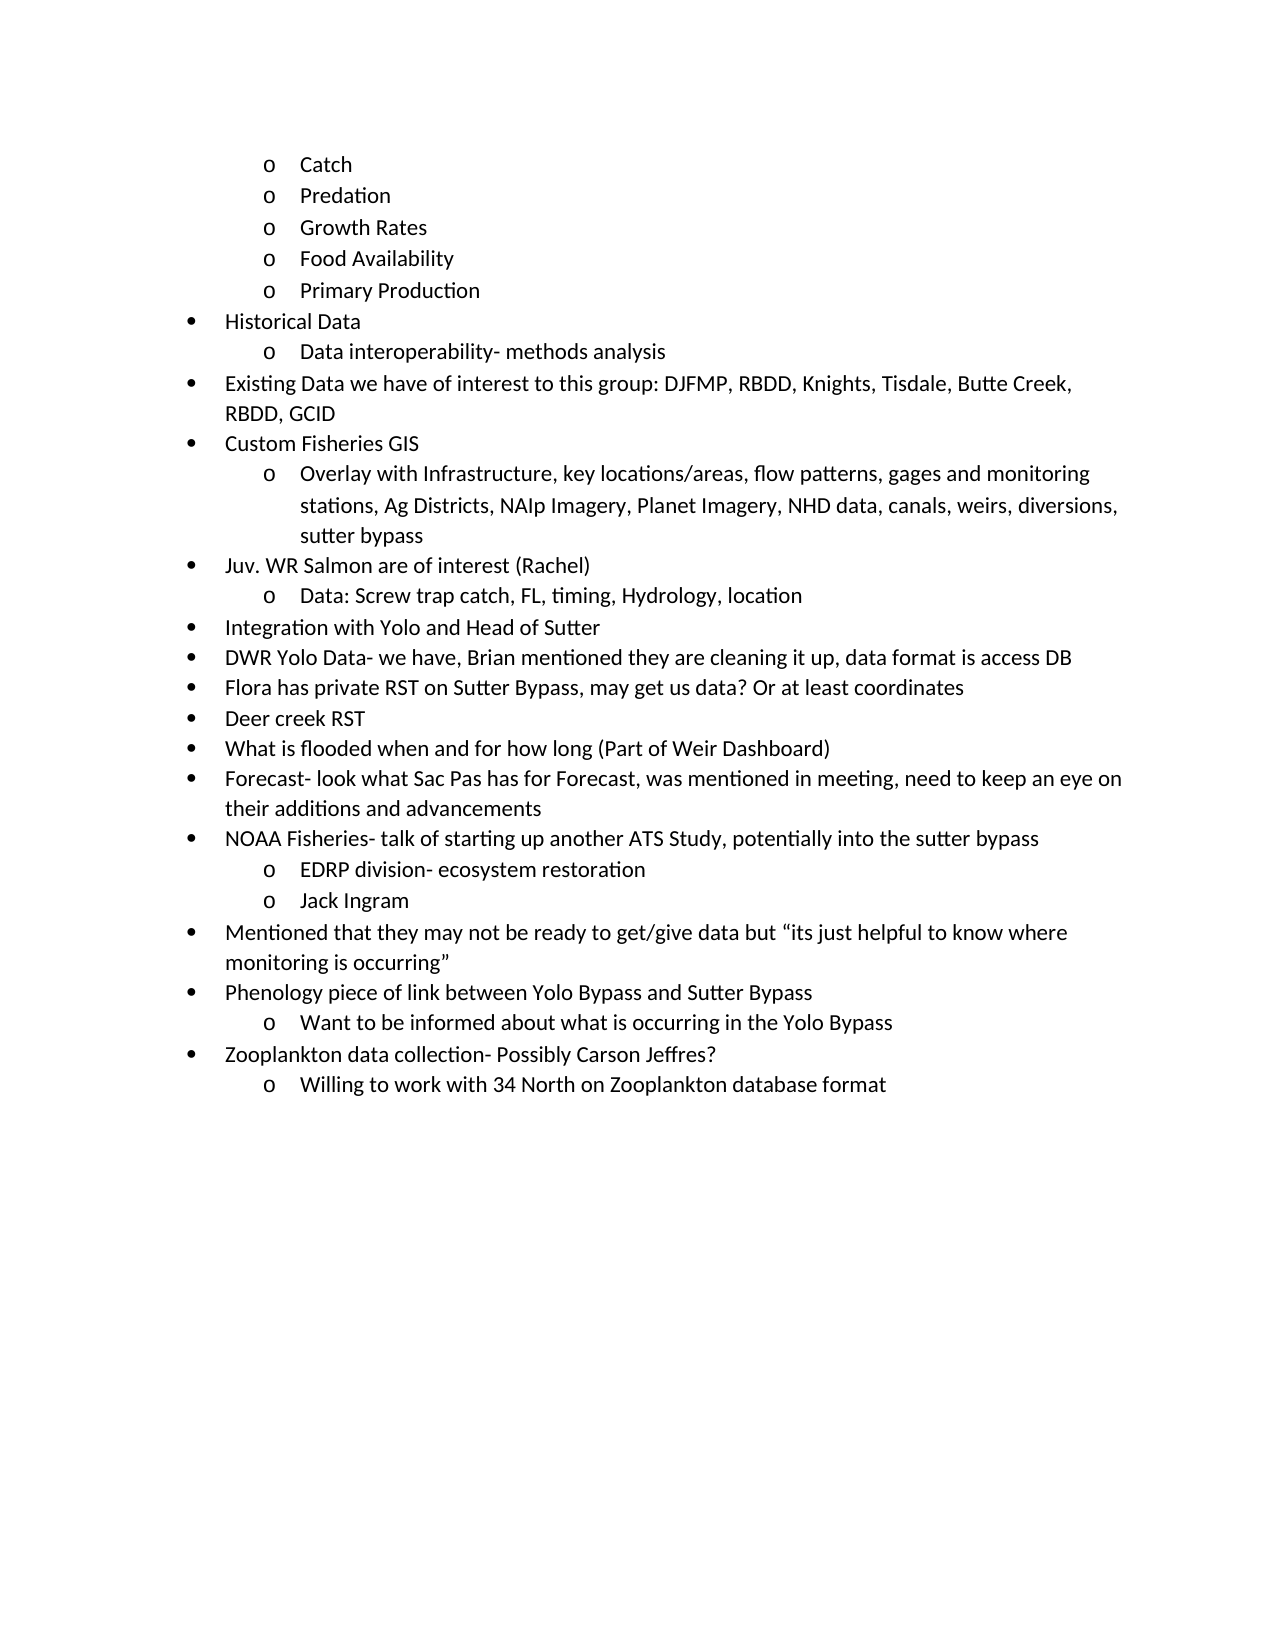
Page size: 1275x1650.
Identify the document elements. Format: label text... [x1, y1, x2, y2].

list Forecast- look what Sac Pas has for Forecast, was mentioned in meeting, need to keep an eye on their additions and advancements [187, 764, 1125, 822]
list Phenology piece of link between Yolo Bypass and Sutter Bypass [187, 978, 1125, 1006]
list Data interoperability- methods analysis [262, 337, 1125, 367]
list DWR Yolo Data- we have, Brian mentioned they are cleaning it up, data format is access DB [187, 643, 1125, 671]
list Jack Ingram [262, 886, 1125, 915]
list What is flooded when and for how long (Part of Weir Dashboard) [187, 734, 1125, 762]
list Zooplankton data collection- Possibly Carson Jeffres? [187, 1040, 1125, 1068]
list Want to be informed about what is occurring in the Yolo Bypass [262, 1008, 1125, 1037]
list Primary Production [262, 276, 1125, 305]
list Willing to work with 34 North on Zooplankton database format [262, 1070, 1125, 1099]
list Juv. WR Salmon are of interest (Rachel) [187, 551, 1125, 579]
list Existing Data we have of interest to this group: DJFMP, RBDD, Knights, Tisdale, Butte Creek, RBDD, GCID [187, 369, 1125, 427]
list Predation [262, 181, 1125, 211]
list Growth Rates [262, 213, 1125, 242]
list Historical Data [187, 307, 1125, 335]
list Flora has private RST on Sutter Bypass, may get us data? Or at least coordinates [187, 673, 1125, 701]
list Deer creek RST [187, 704, 1125, 732]
list EDRP division- ecosystem restoration [262, 855, 1125, 884]
list Overlay with Infrastructure, key locations/areas, flow patterns, gages and monitoring stations, Ag Districts, NAIp Imagery, Planet Imagery, NHD data, canals, weirs, diversions, sutter bypass [262, 459, 1125, 549]
list NOAA Fisheries- talk of starting up another ATS Study, potentially into the sutter bypass [187, 824, 1125, 852]
list Integration with Yolo and Head of Sutter [187, 613, 1125, 641]
list Custom Fisheries GIS [187, 429, 1125, 457]
list Mentioned that they may not be ready to get/give data but “its just helpful to know where monitoring is occurring” [187, 918, 1125, 976]
list Catch [262, 150, 1125, 179]
list Data: Screw trap catch, FL, timing, Hydrology, location [262, 582, 1125, 611]
list Food Availability [262, 244, 1125, 273]
